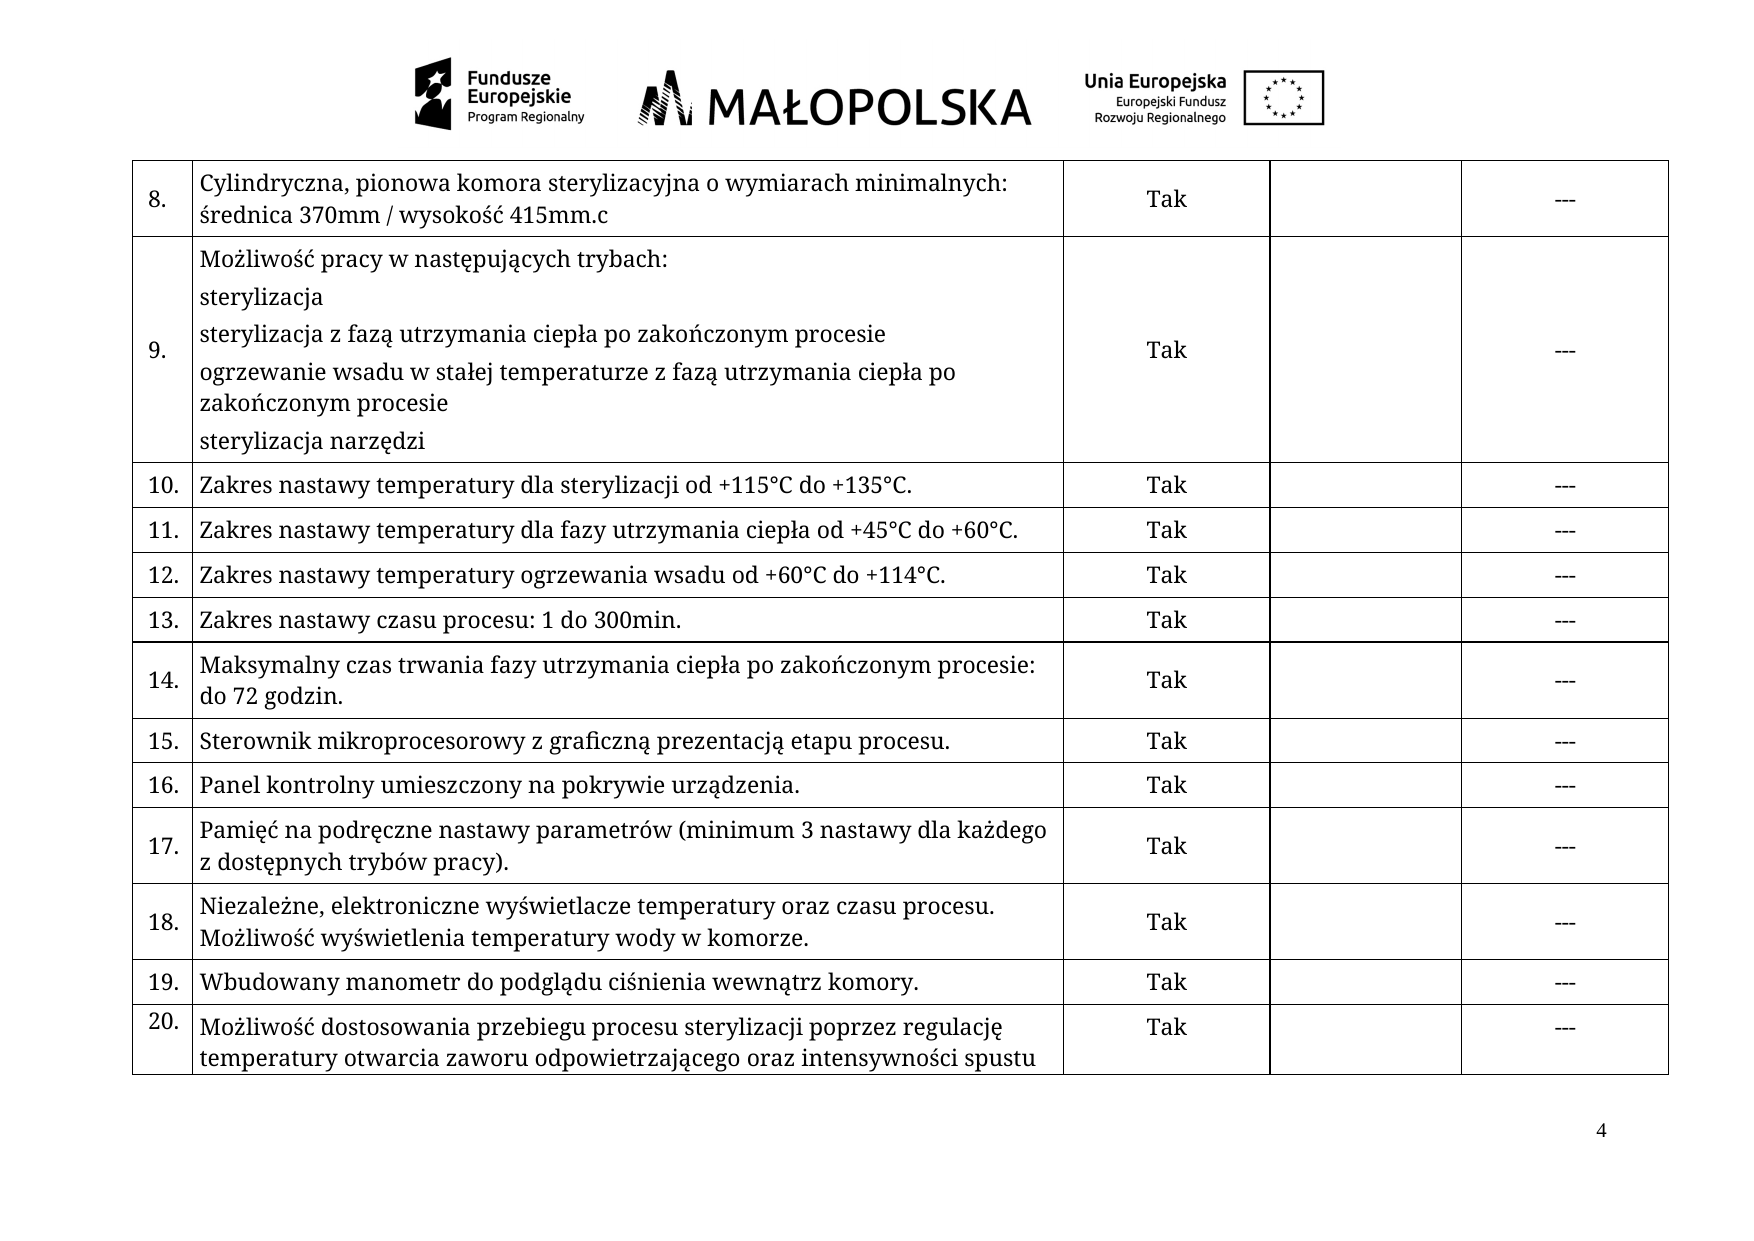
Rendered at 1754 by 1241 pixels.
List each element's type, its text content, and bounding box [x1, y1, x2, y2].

table_cell --- [1462, 463, 1668, 507]
table_cell [133, 237, 192, 462]
table_cell [1271, 161, 1461, 236]
table_cell [1271, 763, 1461, 807]
table_cell Zakres nastawy temperatury ogrzewania wsadu od +60°C do +114°C. [193, 553, 1063, 597]
table_cell Sterownik mikroprocesorowy z graficzną prezentacją etapu procesu. [193, 719, 1063, 762]
table_cell [133, 553, 192, 597]
table_cell --- [1462, 884, 1668, 959]
table_cell Tak [1064, 237, 1269, 462]
table_cell Tak [1064, 643, 1269, 717]
table_cell --- [1462, 808, 1668, 883]
table_cell Tak [1064, 1005, 1269, 1074]
table_cell [1271, 1005, 1461, 1074]
table_cell --- [1462, 161, 1668, 236]
picture [397, 39, 1342, 148]
table_cell [1271, 960, 1461, 1004]
table_cell Tak [1064, 553, 1269, 597]
table_cell --- [1462, 553, 1668, 597]
table_cell Tak [1064, 598, 1269, 641]
table_cell Tak [1064, 960, 1269, 1004]
table_cell Maksymalny czas trwania fazy utrzymania ciepła po zakończonym procesie: do 72 godzin. [193, 643, 1063, 717]
table_cell [1271, 808, 1461, 883]
table_cell Zakres nastawy temperatury dla fazy utrzymania ciepła od +45°C do +60°C. [193, 508, 1063, 552]
table_cell Tak [1064, 719, 1269, 762]
table_cell [1271, 884, 1461, 959]
table_cell [133, 719, 192, 762]
table_cell Możliwość pracy w następujących trybach: sterylizacja sterylizacja z fazą utrzymania ciepła po zakończonym procesie ogrzewanie wsadu w stałej temperaturze z fazą utrzymania ciepła po zakończonym procesie sterylizacja narzędzi [193, 237, 1063, 462]
table_cell [133, 808, 192, 883]
table_cell [1271, 598, 1461, 641]
table_cell Wbudowany manometr do podglądu ciśnienia wewnątrz komory. [193, 960, 1063, 1004]
table_cell Pamięć na podręczne nastawy parametrów (minimum 3 nastawy dla każdego z dostępnych trybów pracy). [193, 808, 1063, 883]
table_cell [1271, 463, 1461, 507]
table_cell Zakres nastawy czasu procesu: 1 do 300min. [193, 598, 1063, 641]
table_cell [1271, 643, 1461, 717]
table_cell Panel kontrolny umieszczony na pokrywie urządzenia. [193, 763, 1063, 807]
table_cell [1271, 719, 1461, 762]
table_cell [1271, 508, 1461, 552]
table_cell Tak [1064, 463, 1269, 507]
table_cell --- [1462, 237, 1668, 462]
table_cell [133, 463, 192, 507]
table_cell --- [1462, 508, 1668, 552]
table_cell --- [1462, 598, 1668, 641]
table_cell [133, 1005, 192, 1074]
table_cell [133, 598, 192, 641]
table_cell Tak [1064, 808, 1269, 883]
table_cell [1271, 237, 1461, 462]
table_cell [133, 763, 192, 807]
table_cell [133, 508, 192, 552]
table_cell [133, 161, 192, 236]
table_cell --- [1462, 1005, 1668, 1074]
table_cell Niezależne, elektroniczne wyświetlacze temperatury oraz czasu procesu. Możliwość wyświetlenia temperatury wody w komorze. [193, 884, 1063, 959]
table_cell Możliwość dostosowania przebiegu procesu sterylizacji poprzez regulację temperatury otwarcia zaworu odpowietrzającego oraz intensywności spustu pary. [193, 1005, 1063, 1074]
table_cell --- [1462, 643, 1668, 717]
table_cell Tak [1064, 884, 1269, 959]
table_cell [133, 960, 192, 1004]
table_cell Tak [1064, 508, 1269, 552]
table_cell Tak [1064, 161, 1269, 236]
table_cell Tak [1064, 763, 1269, 807]
table_cell [133, 643, 192, 717]
table_cell Cylindryczna, pionowa komora sterylizacyjna o wymiarach minimalnych: średnica 370mm / wysokość 415mm.c [193, 161, 1063, 236]
table_cell --- [1462, 960, 1668, 1004]
table_cell [133, 884, 192, 959]
table_cell Zakres nastawy temperatury dla sterylizacji od +115°C do +135°C. [193, 463, 1063, 507]
table_cell --- [1462, 719, 1668, 762]
table_cell --- [1462, 763, 1668, 807]
table_cell [1271, 553, 1461, 597]
